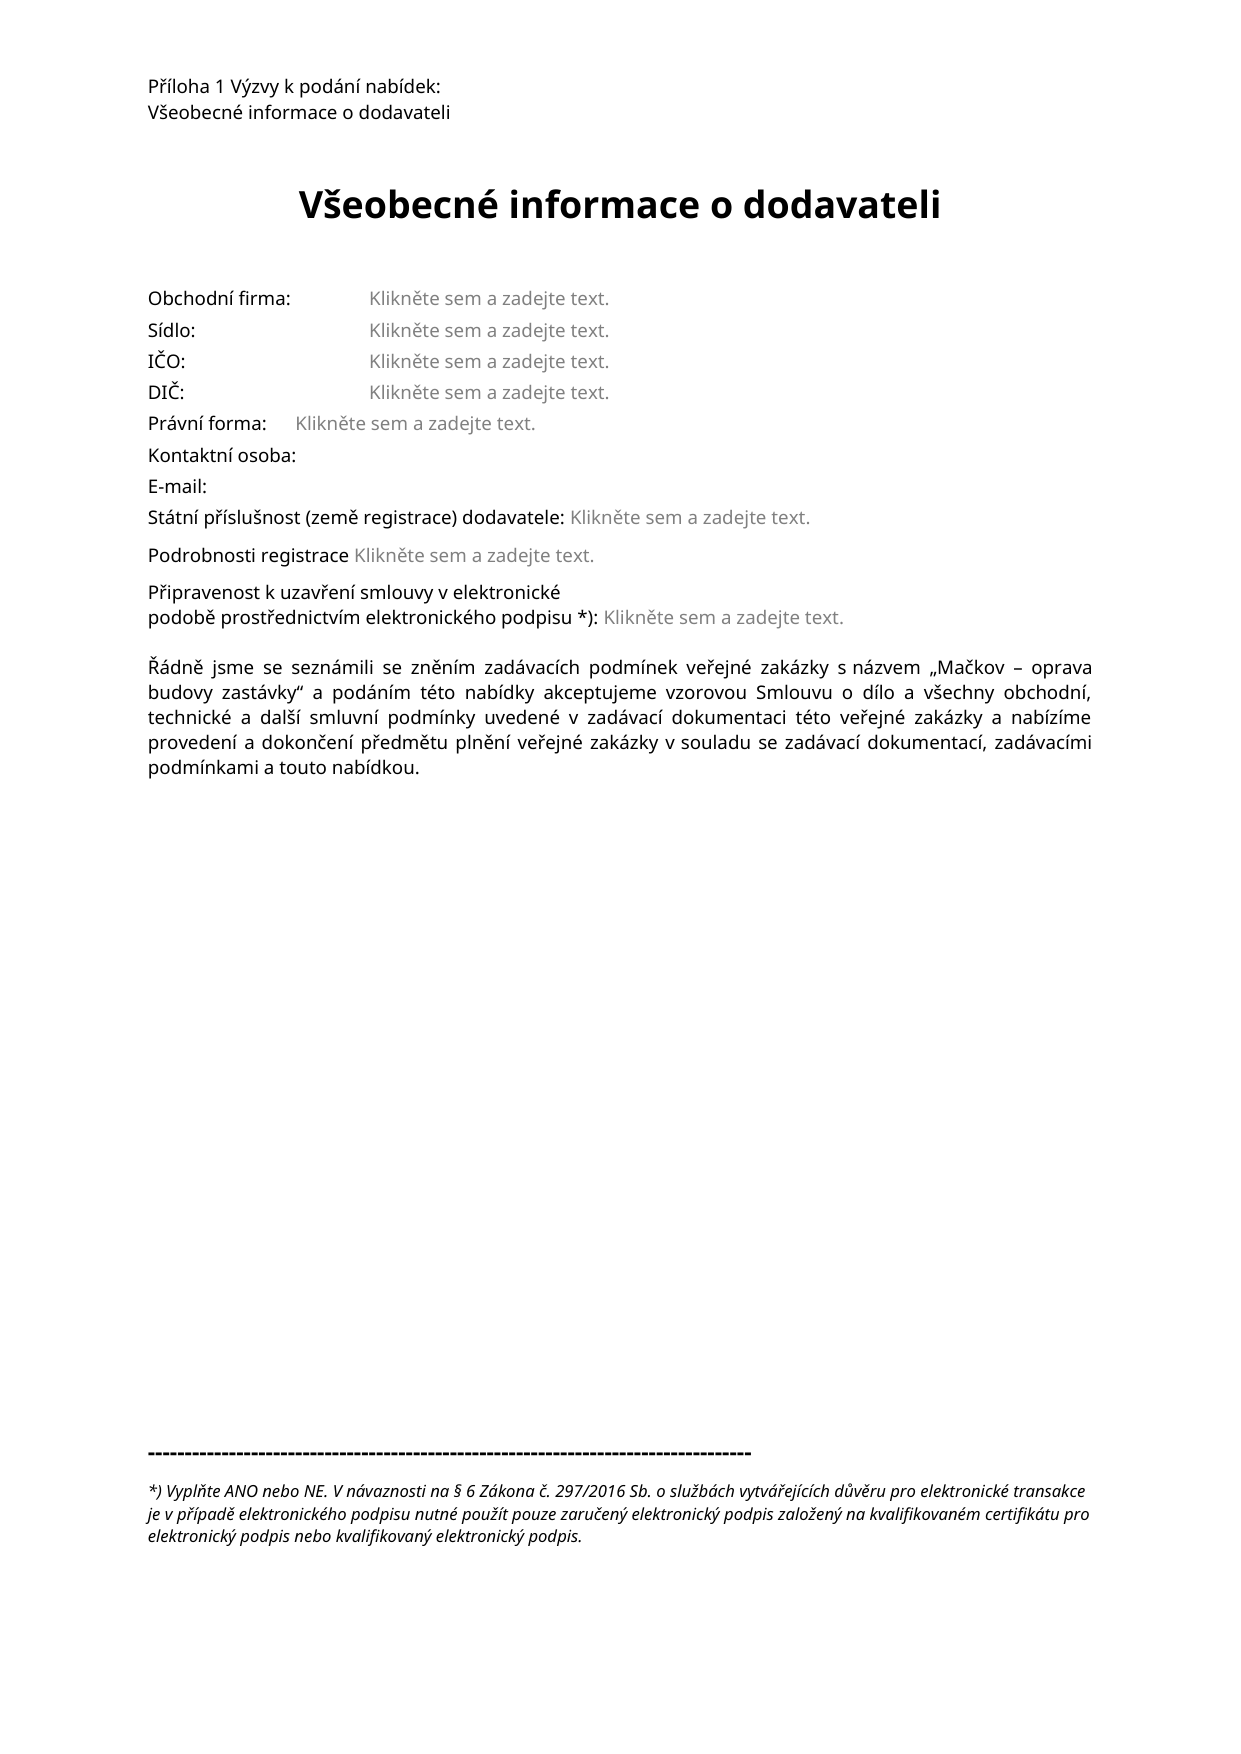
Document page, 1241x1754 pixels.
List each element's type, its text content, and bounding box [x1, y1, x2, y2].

text *) Vyplňte ANO nebo NE. V návaznosti na § 6 Zákona č. 297/2016 Sb. o službách vytvářejících důvěru pro elektronické transakce je v případě elektronického podpisu nutné použít pouze zaručený elektronický podpis založený na kvalifikovaném certifikátu pro elektronický podpis nebo kvalifikovaný elektronický podpis. [148, 1479, 1093, 1548]
text E-mail: [148, 473, 1093, 498]
text podobě prostřednictvím elektronického podpisu *): [148, 604, 1093, 629]
text DIČ: [148, 379, 1093, 404]
text Sídlo: [148, 317, 1093, 342]
text Kontaktní osoba: [148, 442, 1093, 467]
text Podrobnosti registrace [148, 542, 1093, 567]
text Připravenost k uzavření smlouvy v elektronické [148, 579, 1093, 604]
text Státní příslušnost (země registrace) dodavatele: [148, 504, 1093, 529]
text Právní forma: [148, 411, 1093, 436]
text Řádně jsme se seznámili se zněním zadávacích podmínek veřejné zakázky s názvem „Mačkov – oprava budovy zastávky“ a podáním této nabídky akceptujeme vzorovou Smlouvu o dílo a všechny obchodní, technické a další smluvní podmínky uvedené v zadávací dokumentaci této veřejné zakázky a nabízíme provedení a dokončení předmětu plnění veřejné zakázky v souladu se zadávací dokumentací, zadávacími podmínkami a touto nabídkou. [148, 654, 1093, 779]
text Obchodní firma: [148, 286, 1093, 311]
text ---------------------------------------------------------------------------------- [148, 1436, 1093, 1467]
text IČO: [148, 348, 1093, 373]
title Všeobecné informace o dodavateli [148, 178, 1093, 229]
